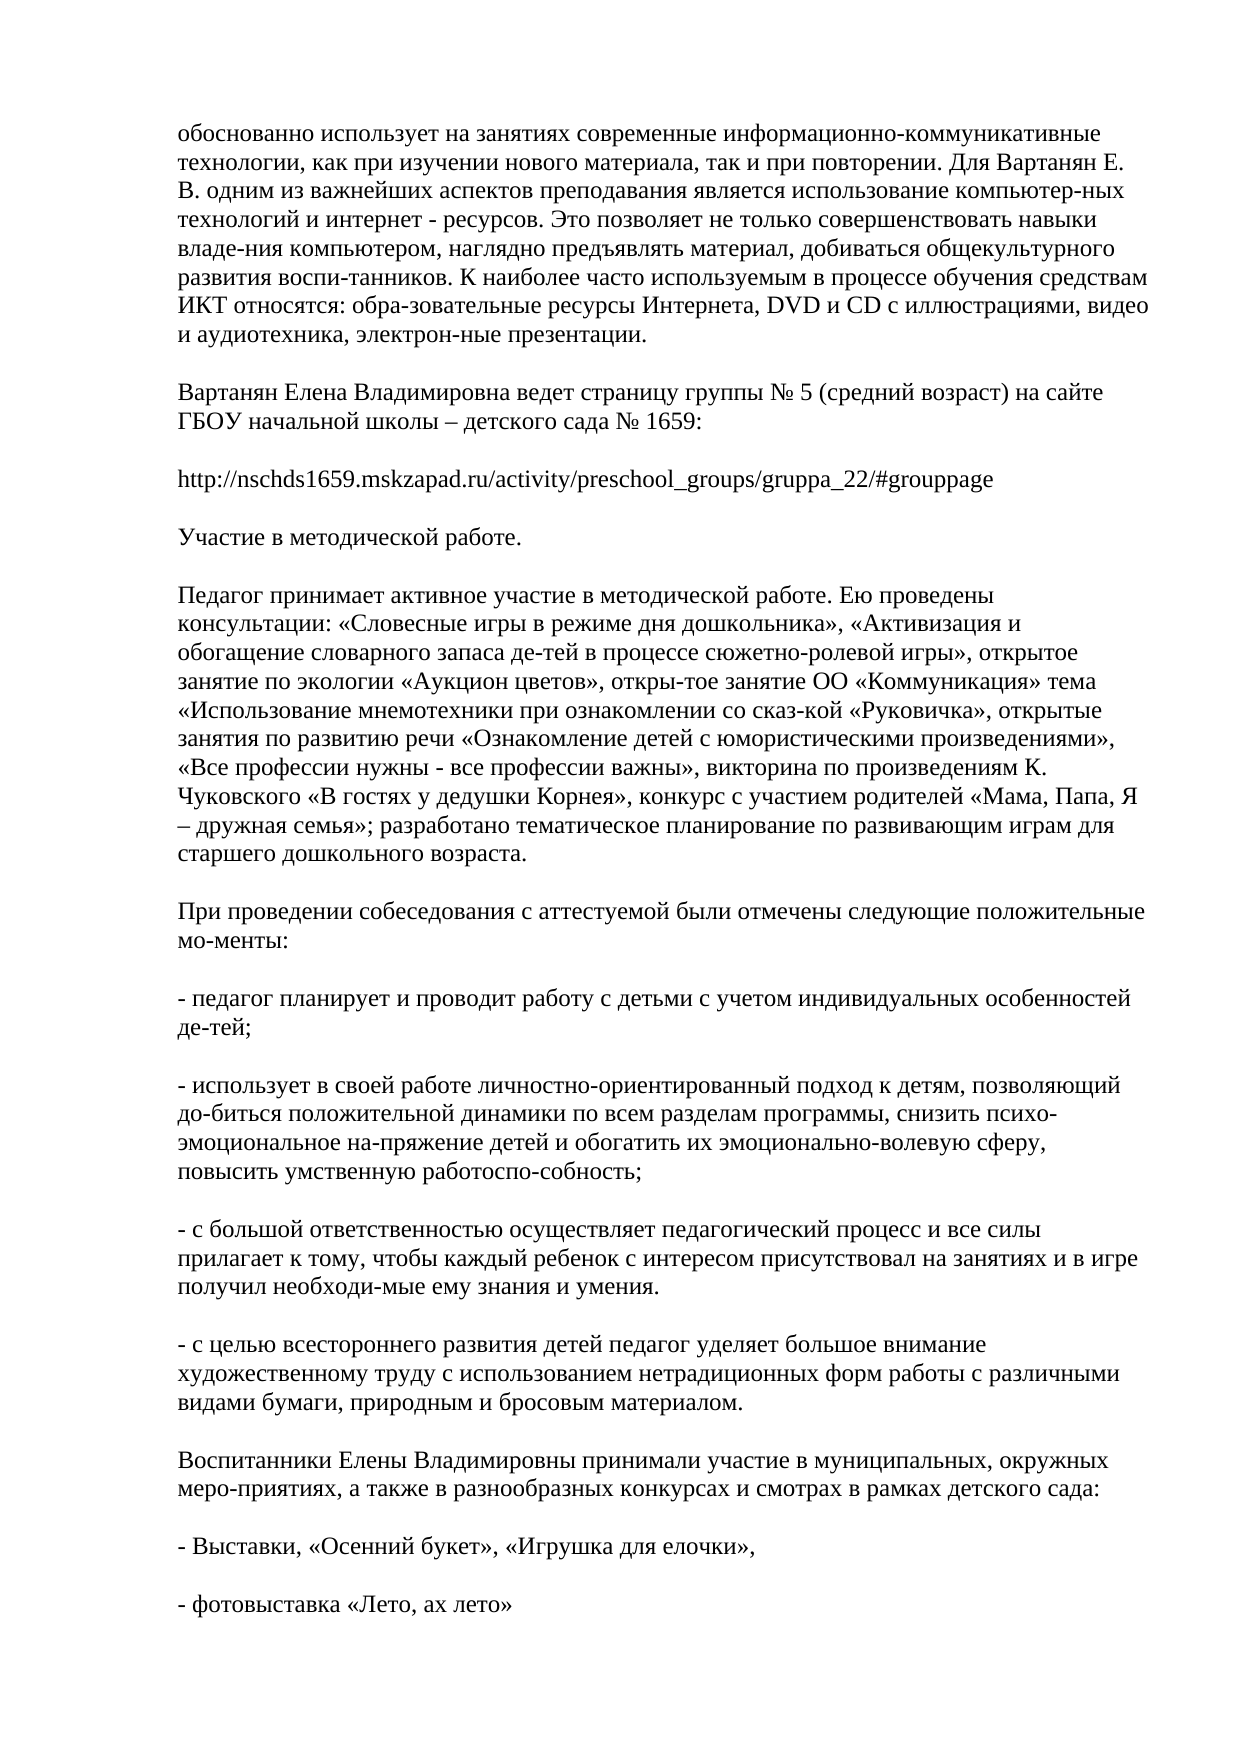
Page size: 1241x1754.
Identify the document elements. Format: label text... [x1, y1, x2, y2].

text Воспитанники Елены Владимировны принимали участие в муниципальных, окружных меро-приятиях, а также в разнообразных конкурсах и смотрах в рамках детского сада: [177, 1445, 1152, 1502]
text Вартанян Елена Владимировна ведет страницу группы № 5 (средний возраст) на сайте ГБОУ начальной школы – детского сада № 1659: [177, 377, 1152, 435]
text Участие в методической работе. [177, 522, 1152, 551]
text - с целью всестороннего развития детей педагог уделяет большое внимание художественному труду с использованием нетрадиционных форм работы с различными видами бумаги, природным и бросовым материалом. [177, 1329, 1152, 1416]
text http://nschds1659.mskzapad.ru/activity/preschool_groups/gruppa_22/#grouppage [177, 464, 1152, 493]
text Педагог принимает активное участие в методической работе. Ею проведены консультации: «Словесные игры в режиме дня дошкольника», «Активизация и обогащение словарного запаса де-тей в процессе сюжетно-ролевой игры», открытое занятие по экологии «Аукцион цветов», откры-тое занятие ОО «Коммуникация» тема «Использование мнемотехники при ознакомлении со сказ-кой «Руковичка», открытые занятия по развитию речи «Ознакомление детей с юмористическими произведениями», «Все профессии нужны - все профессии важны», викторина по произведениям К. Чуковского «В гостях у дедушки Корнея», конкурс с участием родителей «Мама, Папа, Я – дружная семья»; разработано тематическое планирование по развивающим играм для старшего дошкольного возраста. [177, 580, 1152, 867]
text - использует в своей работе личностно-ориентированный подход к детям, позволяющий до-биться положительной динамики по всем разделам программы, снизить психо-эмоциональное на-пряжение детей и обогатить их эмоционально-волевую сферу, повысить умственную работоспо-собность; [177, 1070, 1152, 1185]
text - Выставки, «Осенний букет», «Игрушка для елочки», [177, 1531, 1152, 1560]
text - фотовыставка «Лето, ах лето» [177, 1589, 1152, 1618]
text - педагог планирует и проводит работу с детьми с учетом индивидуальных особенностей де-тей; [177, 983, 1152, 1041]
text При проведении собеседования с аттестуемой были отмечены следующие положительные мо-менты: [177, 896, 1152, 954]
text - с большой ответственностью осуществляет педагогический процесс и все силы прилагает к тому, чтобы каждый ребенок с интересом присутствовал на занятиях и в игре получил необходи-мые ему знания и умения. [177, 1214, 1152, 1300]
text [177, 118, 1152, 348]
